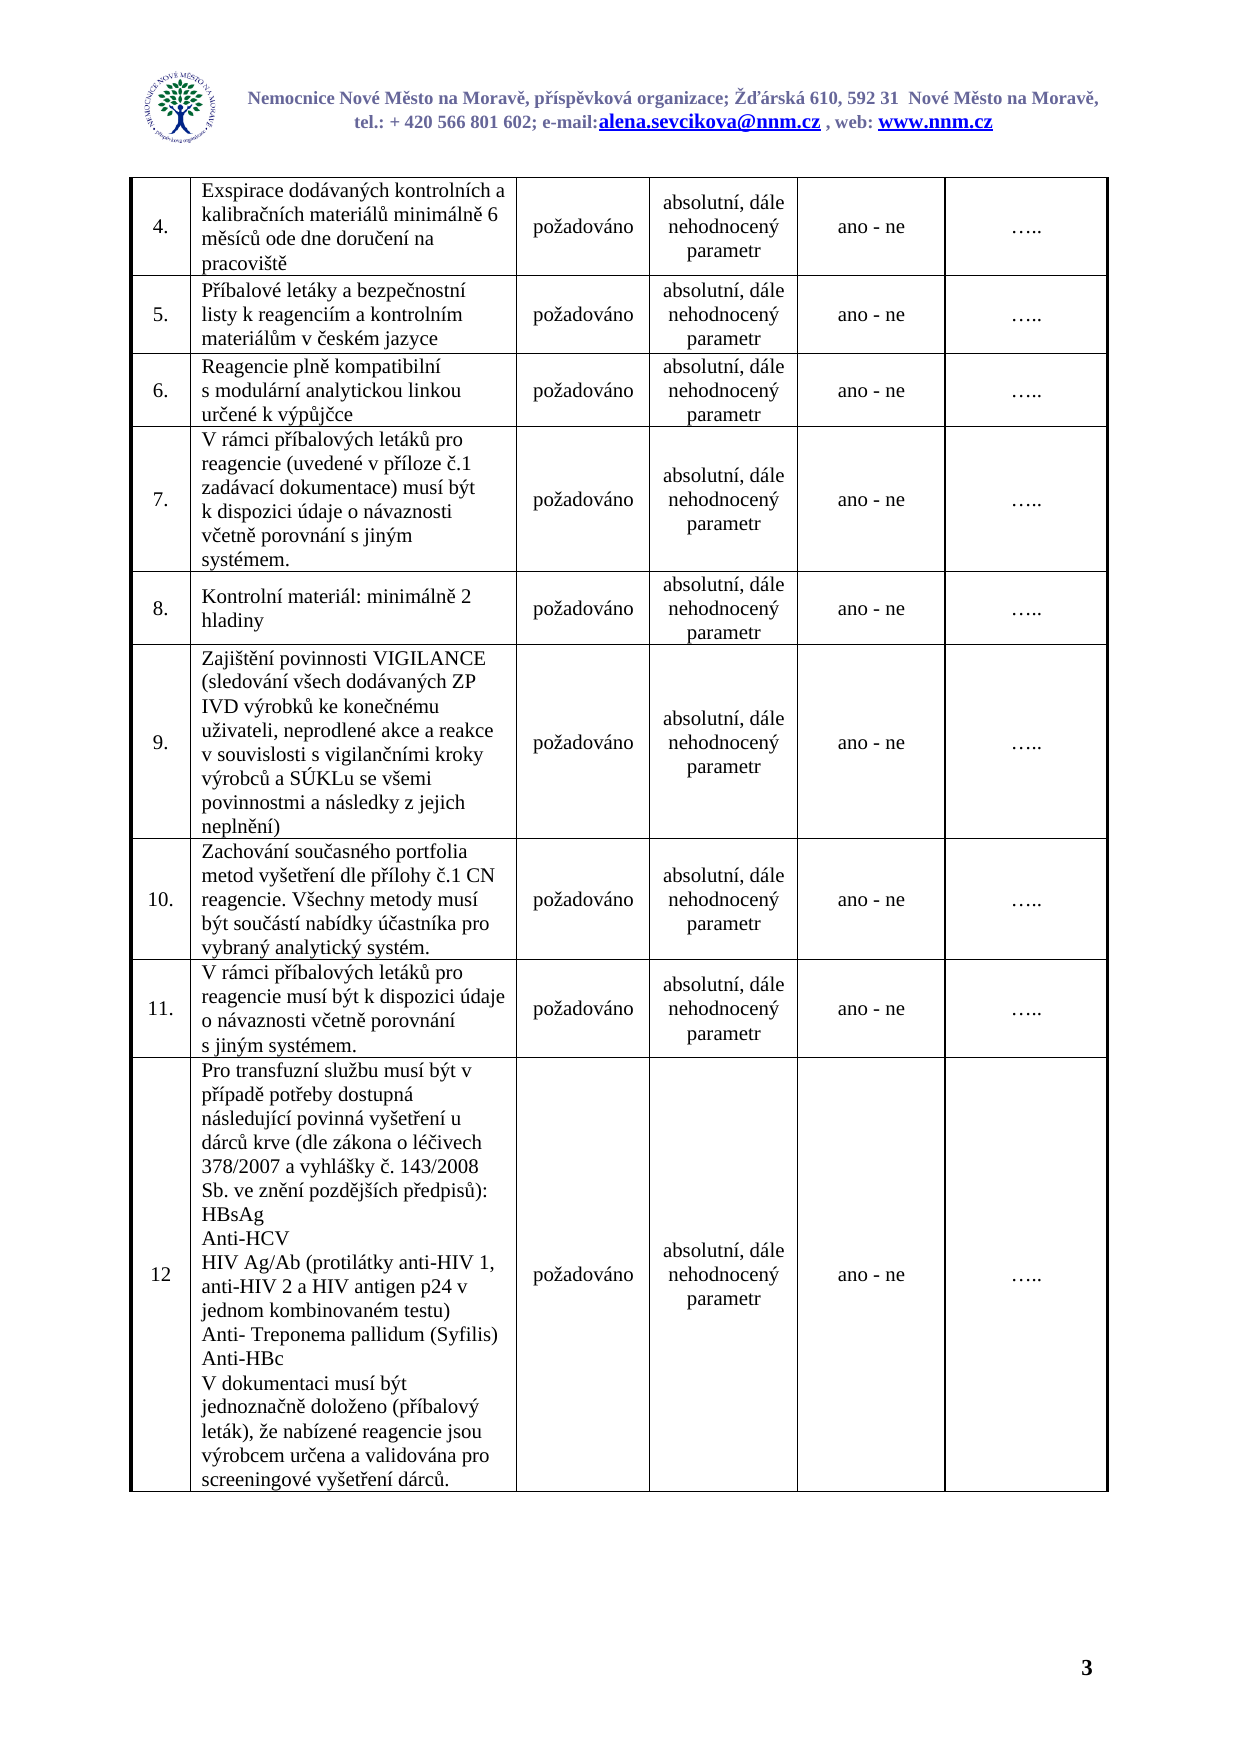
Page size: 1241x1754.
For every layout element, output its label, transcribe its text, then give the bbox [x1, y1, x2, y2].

table_cell 5. [133, 276, 190, 352]
table_cell V rámci příbalových letáků pro reagencie musí být k dispozici údaje o návaznosti včetně porovnání s jiným systémem. [191, 960, 516, 1057]
table_cell ano - ne [798, 960, 944, 1057]
table_cell požadováno [517, 960, 649, 1057]
table_cell požadováno [517, 1058, 649, 1491]
table_cell absolutní, dále nehodnocený parametr [650, 427, 797, 571]
table_cell absolutní, dále nehodnocený parametr [650, 839, 797, 959]
table_cell absolutní, dále nehodnocený parametr [650, 1058, 797, 1491]
table_cell absolutní, dále nehodnocený parametr [650, 645, 797, 838]
table_cell požadováno [517, 839, 649, 959]
table_cell 9. [133, 645, 190, 838]
table_cell požadováno [517, 354, 649, 426]
table_cell Exspirace dodávaných kontrolních a kalibračních materiálů minimálně 6 měsíců ode dne doručení na pracoviště [191, 178, 516, 274]
table_cell 6. [133, 354, 190, 426]
table_cell ano - ne [798, 839, 944, 959]
table_cell ….. [946, 960, 1106, 1057]
table_cell ano - ne [798, 1058, 944, 1491]
table_cell požadováno [517, 645, 649, 838]
table_cell Zajištění povinnosti VIGILANCE (sledování všech dodávaných ZP IVD výrobků ke konečnému uživateli, neprodlené akce a reakce v souvislosti s vigilančními kroky výrobců a SÚKLu se všemi povinnostmi a následky z jejich neplnění) [191, 645, 516, 838]
table_cell absolutní, dále nehodnocený parametr [650, 354, 797, 426]
table_cell požadováno [517, 427, 649, 571]
table_cell ano - ne [798, 276, 944, 352]
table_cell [650, 178, 797, 274]
table_cell ano - ne [798, 427, 944, 571]
table_cell ….. [946, 276, 1106, 352]
table_cell ano - ne [798, 572, 944, 644]
table_cell Kontrolní materiál: minimálně 2 hladiny [191, 572, 516, 644]
table_cell požadováno [517, 178, 649, 274]
table_cell 8. [133, 572, 190, 644]
table_cell absolutní, dále nehodnocený parametr [650, 572, 797, 644]
table_cell ….. [946, 178, 1106, 274]
table_cell 10. [133, 839, 190, 959]
table_cell ….. [946, 1058, 1106, 1491]
table_cell požadováno [517, 572, 649, 644]
table_cell 12 [133, 1058, 190, 1491]
table_cell ….. [946, 427, 1106, 571]
table_cell ….. [946, 354, 1106, 426]
table_cell Příbalové letáky a bezpečnostní listy k reagenciím a kontrolním materiálům v českém jazyce [191, 276, 516, 352]
table_cell ano - ne [798, 645, 944, 838]
table_cell 7. [133, 427, 190, 571]
table_cell absolutní, dále nehodnocený parametr [650, 960, 797, 1057]
table_cell ….. [946, 839, 1106, 959]
table_cell 4. [133, 178, 190, 274]
table_cell ano - ne [798, 354, 944, 426]
table_cell ano - ne [798, 178, 944, 274]
table_cell požadováno [517, 276, 649, 352]
table_cell Reagencie plně kompatibilní s modulární analytickou linkou určené k výpůjčce [191, 354, 516, 426]
table_cell 11. [133, 960, 190, 1057]
table_cell Zachování současného portfolia metod vyšetření dle přílohy č.1 CN reagencie. Všechny metody musí být součástí nabídky účastníka pro vybraný analytický systém. [191, 839, 516, 959]
table_cell Pro transfuzní službu musí být v případě potřeby dostupná následující povinná vyšetření u dárců krve (dle zákona o léčivech 378/2007 a vyhlášky č. 143/2008 Sb. ve znění pozdějších předpisů): HBsAg Anti-HCV HIV Ag/Ab (protilátky anti-HIV 1, anti-HIV 2 a HIV antigen p24 v jednom kombinovaném testu) Anti- Treponema pallidum (Syfilis) Anti-HBc V dokumentaci musí být jednoznačně doloženo (příbalový leták), že nabízené reagencie jsou výrobcem určena a validována pro screeningové vyšetření dárců. [191, 1058, 516, 1491]
table_cell V rámci příbalových letáků pro reagencie (uvedené v příloze č.1 zadávací dokumentace) musí být k dispozici údaje o návaznosti včetně porovnání s jiným systémem. [191, 427, 516, 571]
table_cell ….. [946, 572, 1106, 644]
table_cell ….. [946, 645, 1106, 838]
table_cell absolutní, dále nehodnocený parametr [650, 276, 797, 352]
